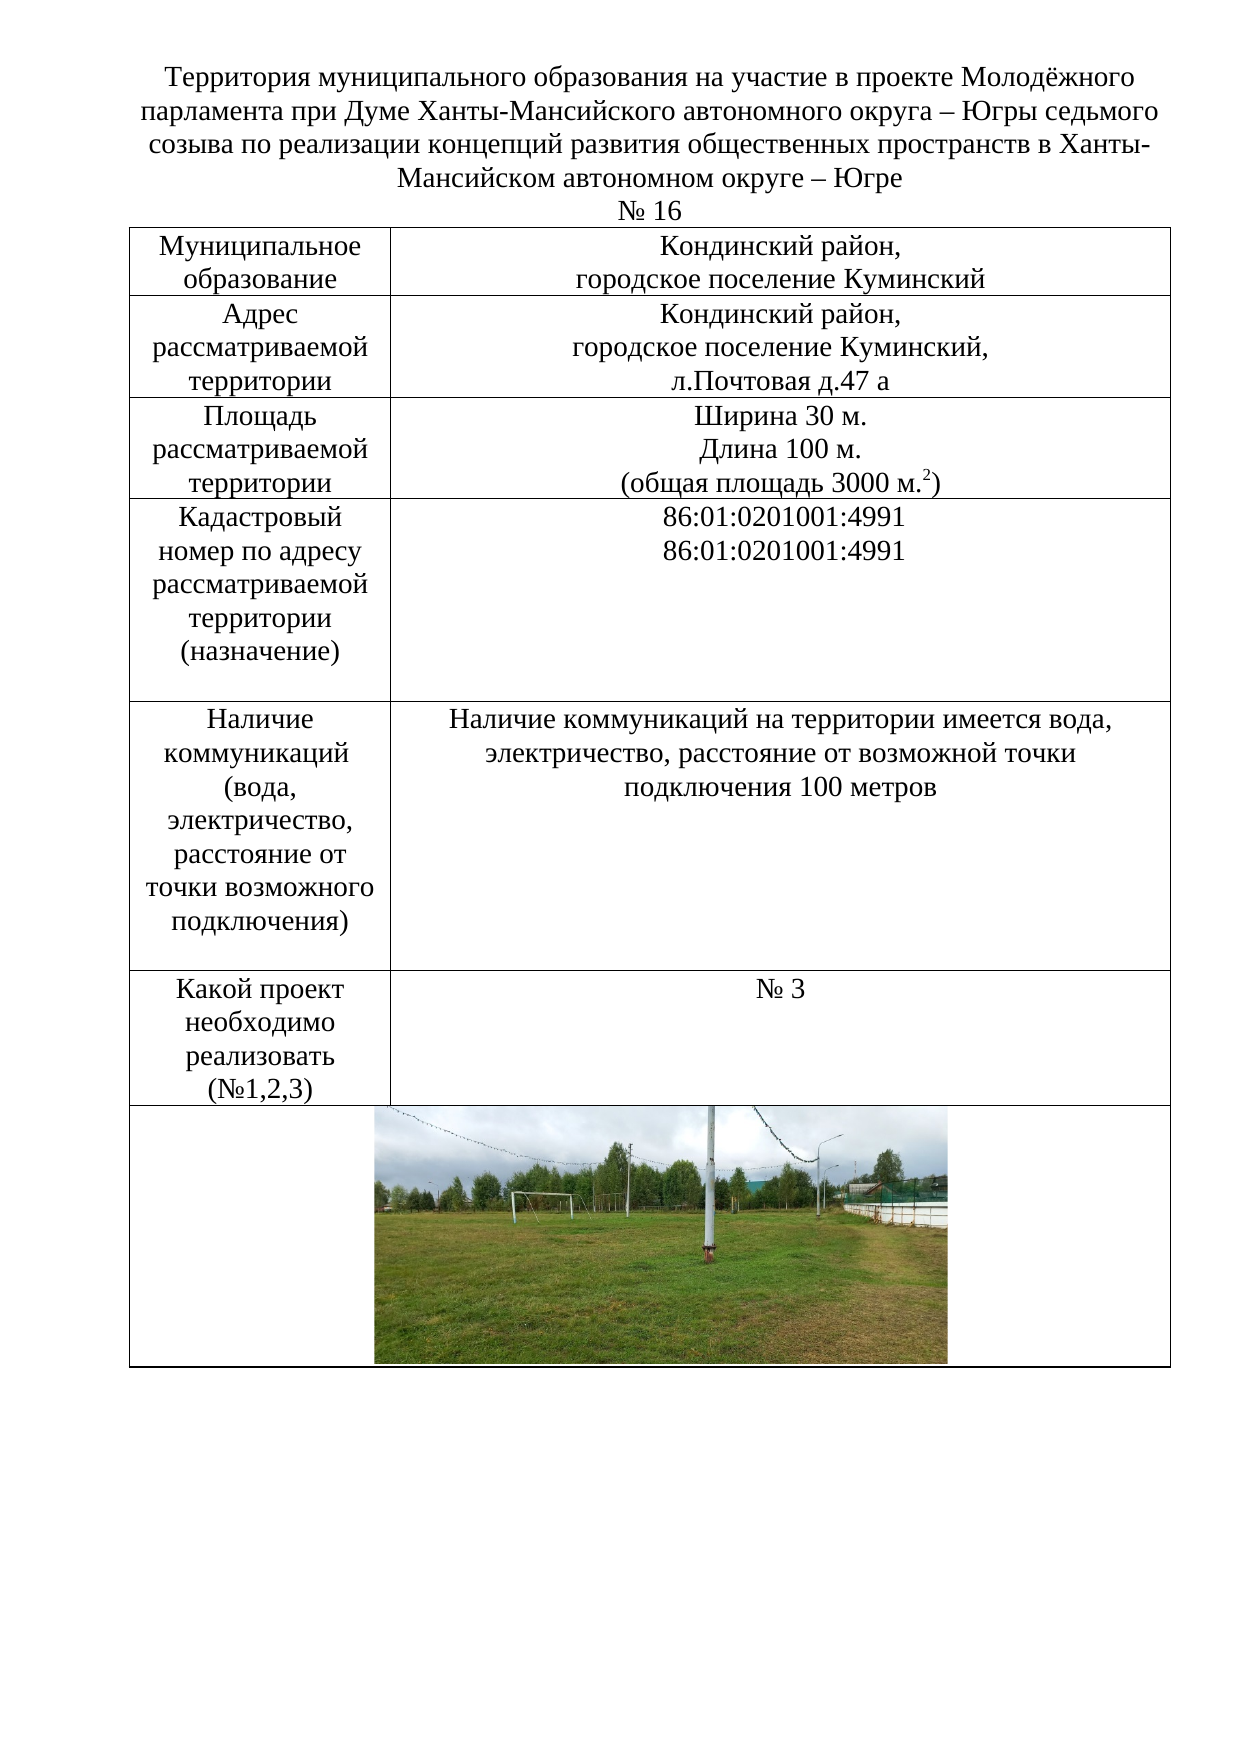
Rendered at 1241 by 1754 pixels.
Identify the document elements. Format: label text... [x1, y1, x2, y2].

table_header Муниципальное образование [130, 228, 390, 295]
table_cell № 3 [391, 971, 1170, 1105]
table_cell Адрес рассматриваемой территории [130, 296, 390, 397]
table_cell 86:01:0201001:4991 86:01:0201001:4991 [391, 499, 1170, 701]
table_header Кондинский район, городское поселение Куминский [391, 228, 1170, 295]
table_cell Наличие коммуникаций на территории имеется вода, электричество, расстояние от возможной точки подключения 100 метров [391, 702, 1170, 970]
picture [372, 1106, 948, 1363]
table_cell Кадастровый номер по адресу рассматриваемой территории (назначение) [130, 499, 390, 701]
text Территория муниципального образования на участие в проекте Молодёжного парламента при Думе Ханты-Мансийского автономного округа – Югры седьмого созыва по реализации концепций развития общественных пространств в Ханты-Мансийском автономном округе – Югре [118, 59, 1181, 193]
table_cell Ширина 30 м. Длина 100 м. (общая площадь 3000 м.2) [391, 398, 1170, 498]
table_cell Какой проект необходимо реализовать (№1,2,3) [130, 971, 390, 1105]
table_cell Кондинский район, городское поселение Куминский, л.Почтовая д.47 а [391, 296, 1170, 397]
table_cell [130, 1106, 1170, 1366]
table_cell Площадь рассматриваемой территории [130, 398, 390, 498]
text № 16 [118, 193, 1181, 227]
table_cell Наличие коммуникаций (вода, электричество, расстояние от точки возможного подключения) [130, 702, 390, 970]
